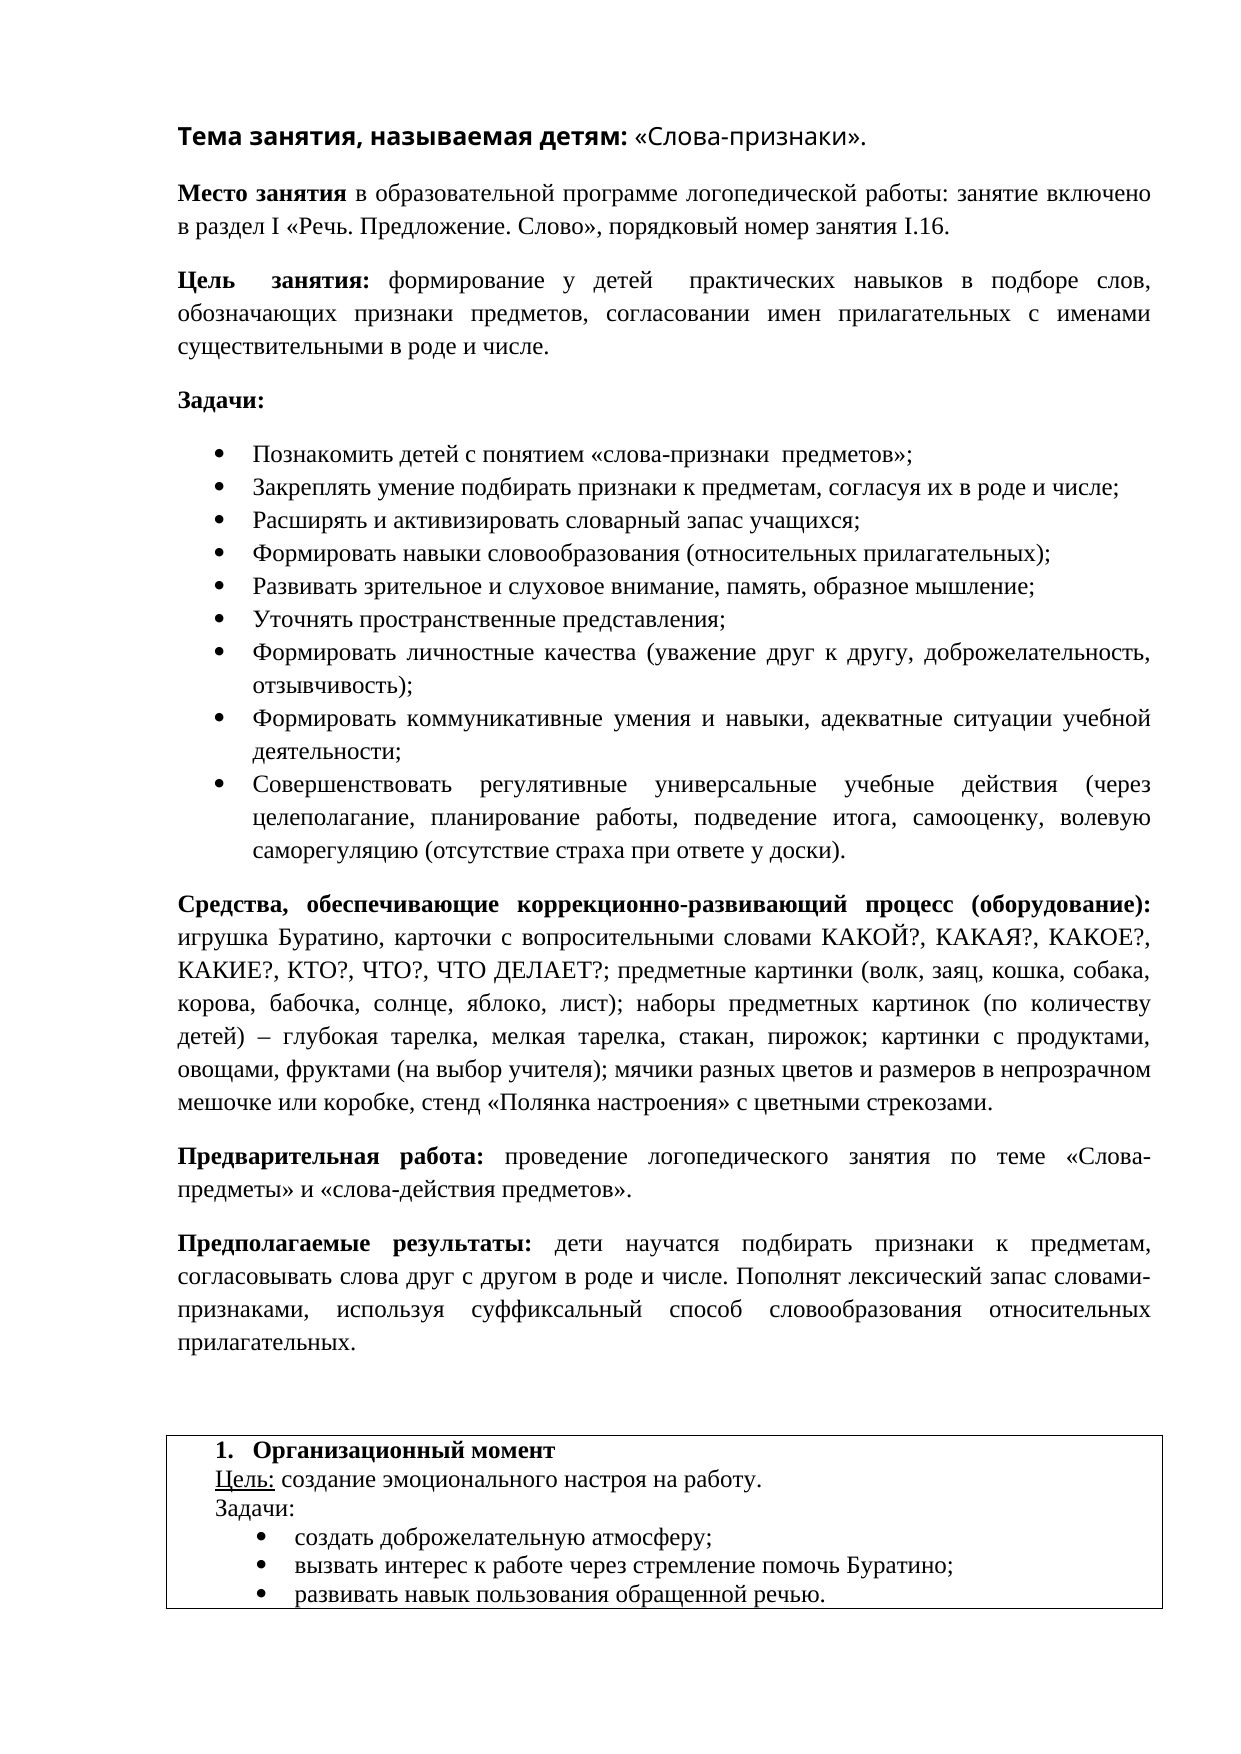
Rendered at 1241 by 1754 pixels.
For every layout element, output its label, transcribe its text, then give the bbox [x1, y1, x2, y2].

list Познакомить детей с понятием «слова-признаки предметов»; [215, 439, 1152, 467]
list Совершенствовать регулятивные универсальные учебные действия (через целеполагание, планирование работы, подведение итога, самооценку, волевую саморегуляцию (отсутствие страха при ответе у доски). [215, 769, 1152, 864]
list Формировать личностные качества (уважение друг к другу, доброжелательность, отзывчивость); [215, 637, 1152, 699]
text Предварительная работа: проведение логопедического занятия по теме «Слова-предметы» и «слова-действия предметов». [177, 1141, 1152, 1203]
text Цель занятия: формирование у детей практических навыков в подборе слов, обозначающих признаки предметов, согласовании имен прилагательных с именами существительными в роде и числе. [177, 265, 1152, 360]
list Расширять и активизировать словарный запас учащихся; [215, 505, 1152, 533]
text Место занятия в образовательной программе логопедической работы: занятие включено в раздел I «Речь. Предложение. Слово», порядковый номер занятия I.16. [177, 178, 1152, 240]
list Закреплять умение подбирать признаки к предметам, согласуя их в роде и числе; [215, 472, 1152, 501]
list Уточнять пространственные представления; [215, 604, 1152, 633]
text Предполагаемые результаты: дети научатся подбирать признаки к предметам, согласовывать слова друг с другом в роде и числе. Пополнят лексический запас словами-признаками, используя суффиксальный способ словообразования относительных прилагательных. [177, 1228, 1152, 1356]
list Формировать коммуникативные умения и навыки, адекватные ситуации учебной деятельности; [215, 703, 1152, 765]
text Средства, обеспечивающие коррекционно-развивающий процесс (оборудование): игрушка Буратино, карточки с вопросительными словами КАКОЙ?, КАКАЯ?, КАКОЕ?, КАКИЕ?, КТО?, ЧТО?, ЧТО ДЕЛАЕТ?; предметные картинки (волк, заяц, кошка, собака, корова, бабочка, солнце, яблоко, лист); наборы предметных картинок (по количеству детей) – глубокая тарелка, мелкая тарелка, стакан, пирожок; картинки с продуктами, овощами, фруктами (на выбор учителя); мячики разных цветов и размеров в непрозрачном мешочке или коробке, стенд «Полянка настроения» с цветными стрекозами. [177, 889, 1152, 1116]
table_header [167, 1436, 1162, 1608]
list Формировать навыки словообразования (относительных прилагательных); [215, 538, 1152, 567]
text Задачи: [177, 385, 1152, 414]
list Развивать зрительное и слуховое внимание, память, образное мышление; [215, 571, 1152, 599]
text Тема занятия, называемая детям: «Слова-признаки». [177, 118, 1152, 152]
